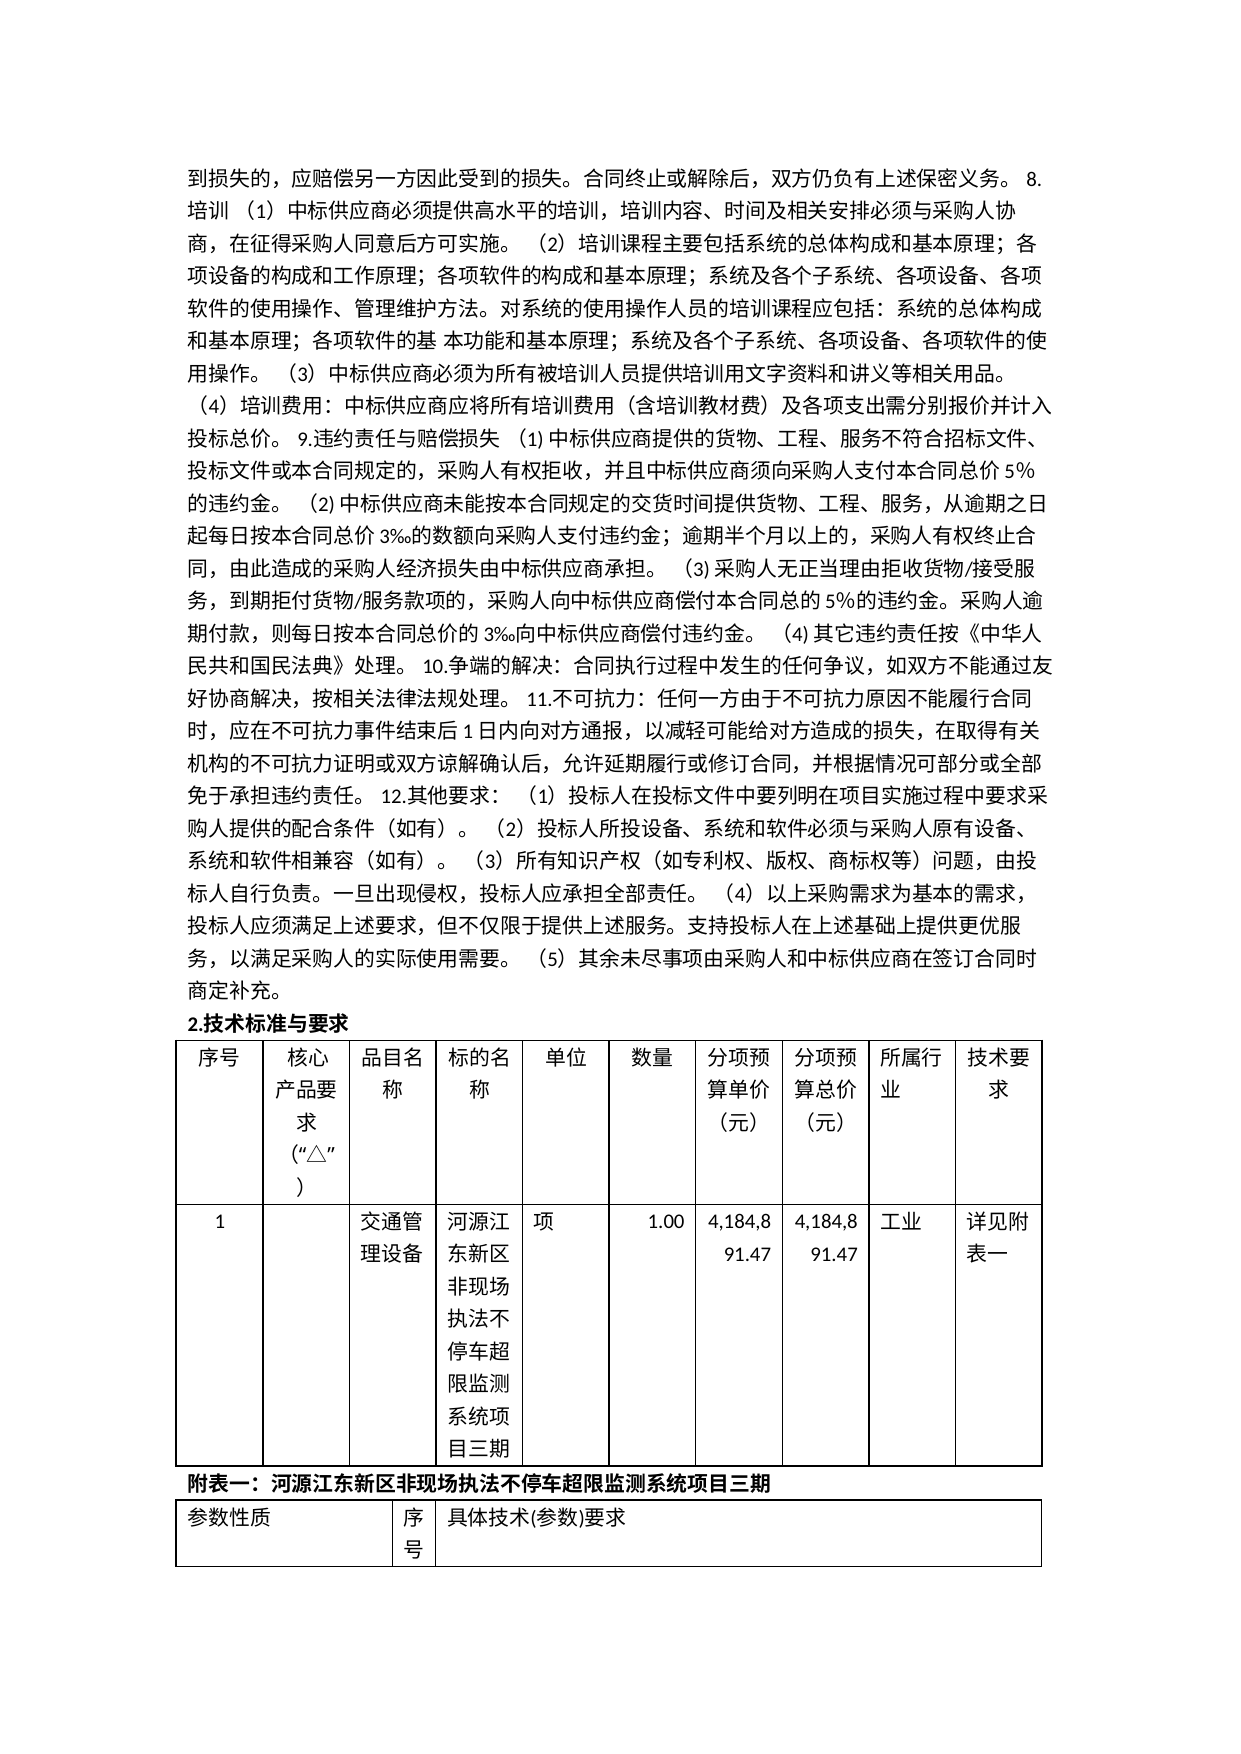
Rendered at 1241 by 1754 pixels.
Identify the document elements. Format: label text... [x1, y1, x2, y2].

table_cell 4,184,891.47 [783, 1205, 868, 1465]
table_header 具体技术(参数)要求 [436, 1501, 1041, 1566]
table_header 数量 [610, 1041, 695, 1203]
table_header 分项预算单价（元） [696, 1041, 782, 1203]
table_cell 河源江东新区非现场执法不停车超限监测系统项目三期 [437, 1205, 522, 1465]
table_header 核心产品要求（“△”） [264, 1041, 349, 1203]
table_header 序号 [177, 1041, 262, 1203]
table_header 参数性质 [177, 1501, 392, 1566]
table_cell 1 [177, 1205, 262, 1465]
table_cell 4,184,891.47 [696, 1205, 782, 1465]
table_cell [264, 1205, 349, 1465]
table_header 所属行业 [870, 1041, 955, 1203]
table_header 单位 [523, 1041, 608, 1203]
table_cell 工业 [870, 1205, 955, 1465]
table_cell 详见附表一 [956, 1205, 1041, 1465]
table_cell 交通管理设备 [350, 1205, 435, 1465]
text 2.技术标准与要求 [187, 1007, 1053, 1039]
text 附表一：河源江东新区非现场执法不停车超限监测系统项目三期 [187, 1467, 1053, 1499]
table_header 品目名称 [350, 1041, 435, 1203]
table_header 标的名称 [437, 1041, 522, 1203]
table_header 序号 [393, 1501, 435, 1566]
table_cell 1.00 [610, 1205, 695, 1465]
table_header 分项预算总价（元） [783, 1041, 868, 1203]
table_cell 项 [523, 1205, 608, 1465]
table_header 技术要求 [956, 1041, 1041, 1203]
